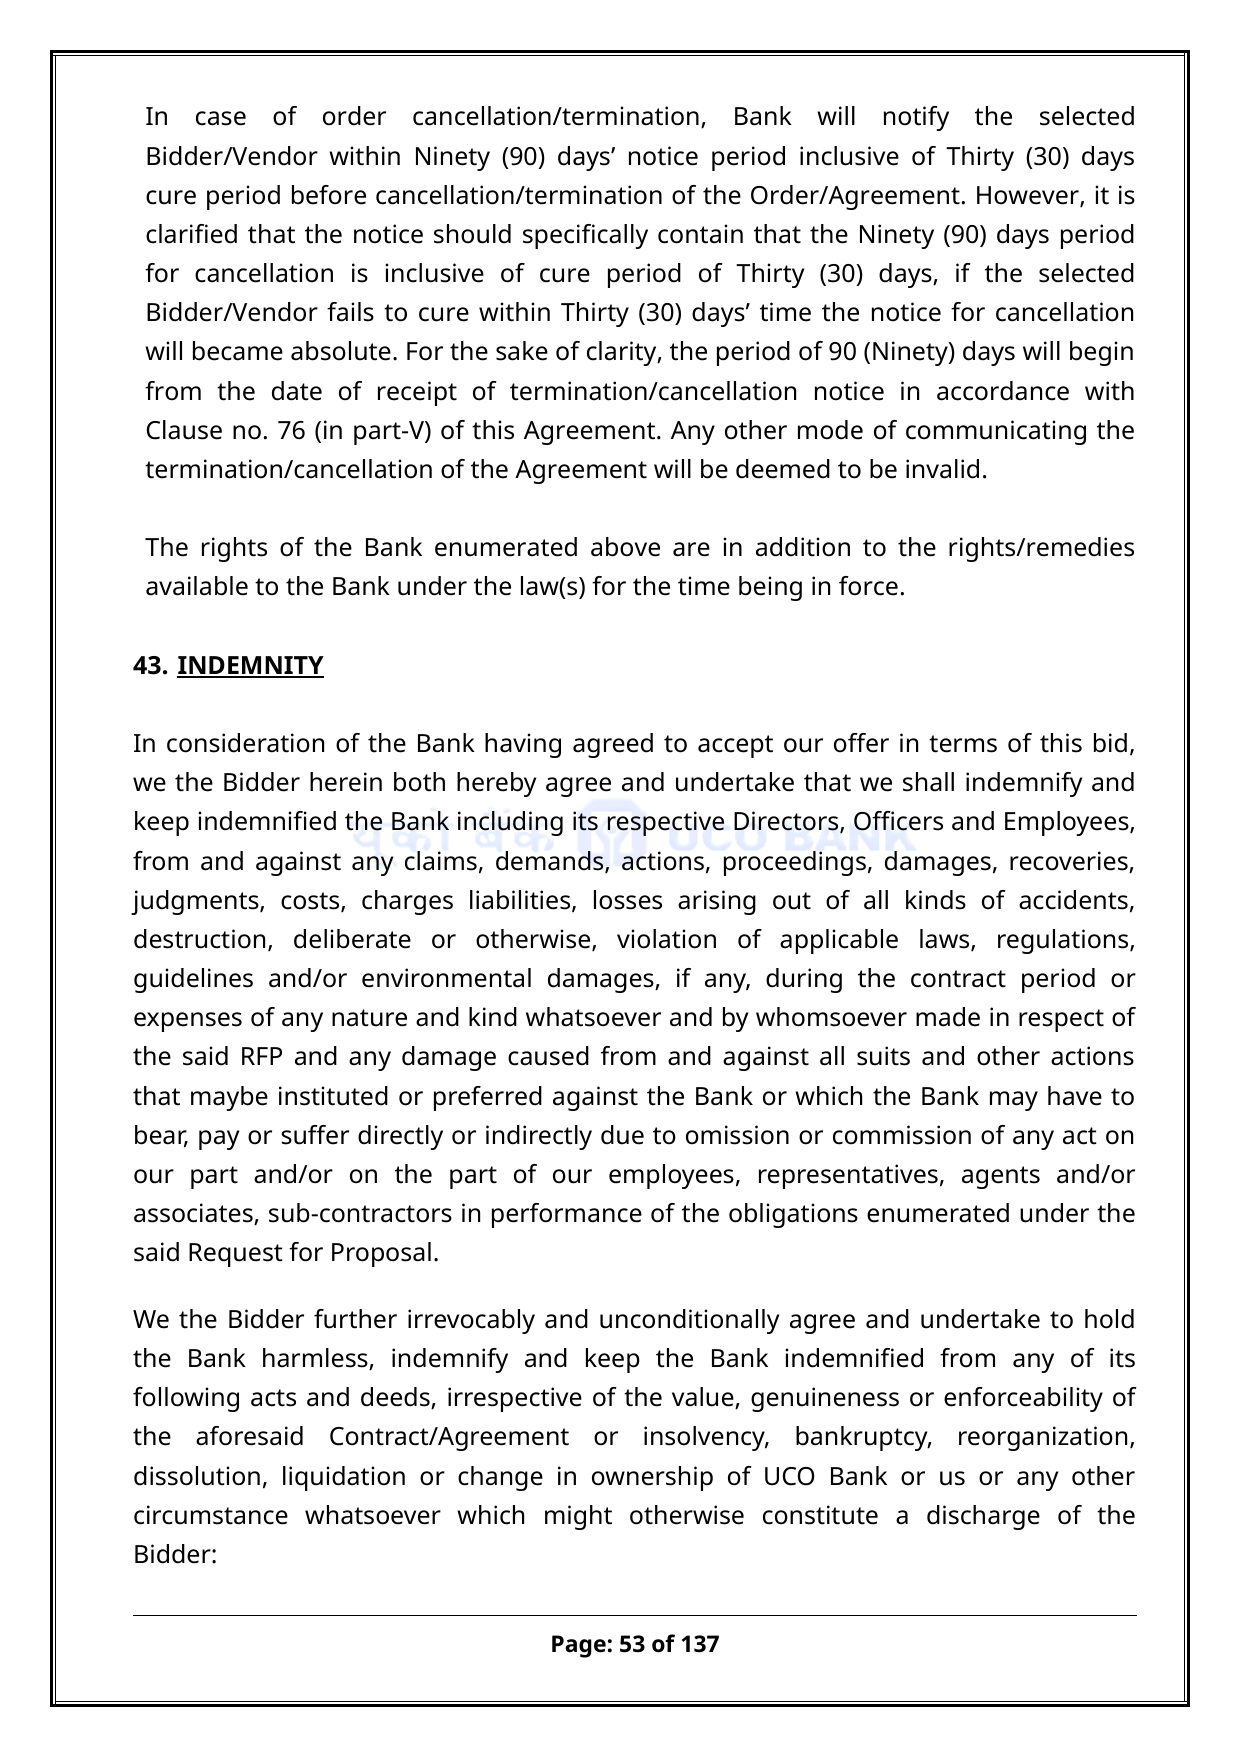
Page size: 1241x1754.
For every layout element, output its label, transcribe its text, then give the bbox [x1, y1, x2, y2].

text The rights of the Bank enumerated above are in addition to the rights/remedies available to the Bank under the law(s) for the time being in force. [145, 530, 1137, 603]
text In case of order cancellation/termination, Bank will notify the selected Bidder/Vendor within Ninety (90) days’ notice period inclusive of Thirty (30) days cure period before cancellation/termination of the Order/Agreement. However, it is clarified that the notice should specifically contain that the Ninety (90) days period for cancellation is inclusive of cure period of Thirty (30) days, if the selected Bidder/Vendor fails to cure within Thirty (30) days’ time the notice for cancellation will became absolute. For the sake of clarity, the period of 90 (Ninety) days will begin from the date of receipt of termination/cancellation notice in accordance with Clause no. 76 (in part-V) of this Agreement. Any other mode of communicating the termination/cancellation of the Agreement will be deemed to be invalid. [145, 99, 1137, 486]
list INDEMNITY [133, 647, 1137, 681]
text In consideration of the Bank having agreed to accept our offer in terms of this bid, we the Bidder herein both hereby agree and undertake that we shall indemnify and keep indemnified the Bank including its respective Directors, Officers and Employees, from and against any claims, demands, actions, proceedings, damages, recoveries, judgments, costs, charges liabilities, losses arising out of all kinds of accidents, destruction, deliberate or otherwise, violation of applicable laws, regulations, guidelines and/or environmental damages, if any, during the contract period or expenses of any nature and kind whatsoever and by whomsoever made in respect of the said RFP and any damage caused from and against all suits and other actions that maybe instituted or preferred against the Bank or which the Bank may have to bear, pay or suffer directly or indirectly due to omission or commission of any act on our part and/or on the part of our employees, representatives, agents and/or associates, sub-contractors in performance of the obligations enumerated under the said Request for Proposal. [133, 726, 1137, 1269]
text We the Bidder further irrevocably and unconditionally agree and undertake to hold the Bank harmless, indemnify and keep the Bank indemnified from any of its following acts and deeds, irrespective of the value, genuineness or enforceability of the aforesaid Contract/Agreement or insolvency, bankruptcy, reorganization, dissolution, liquidation or change in ownership of UCO Bank or us or any other circumstance whatsoever which might otherwise constitute a discharge of the Bidder: [133, 1301, 1137, 1571]
